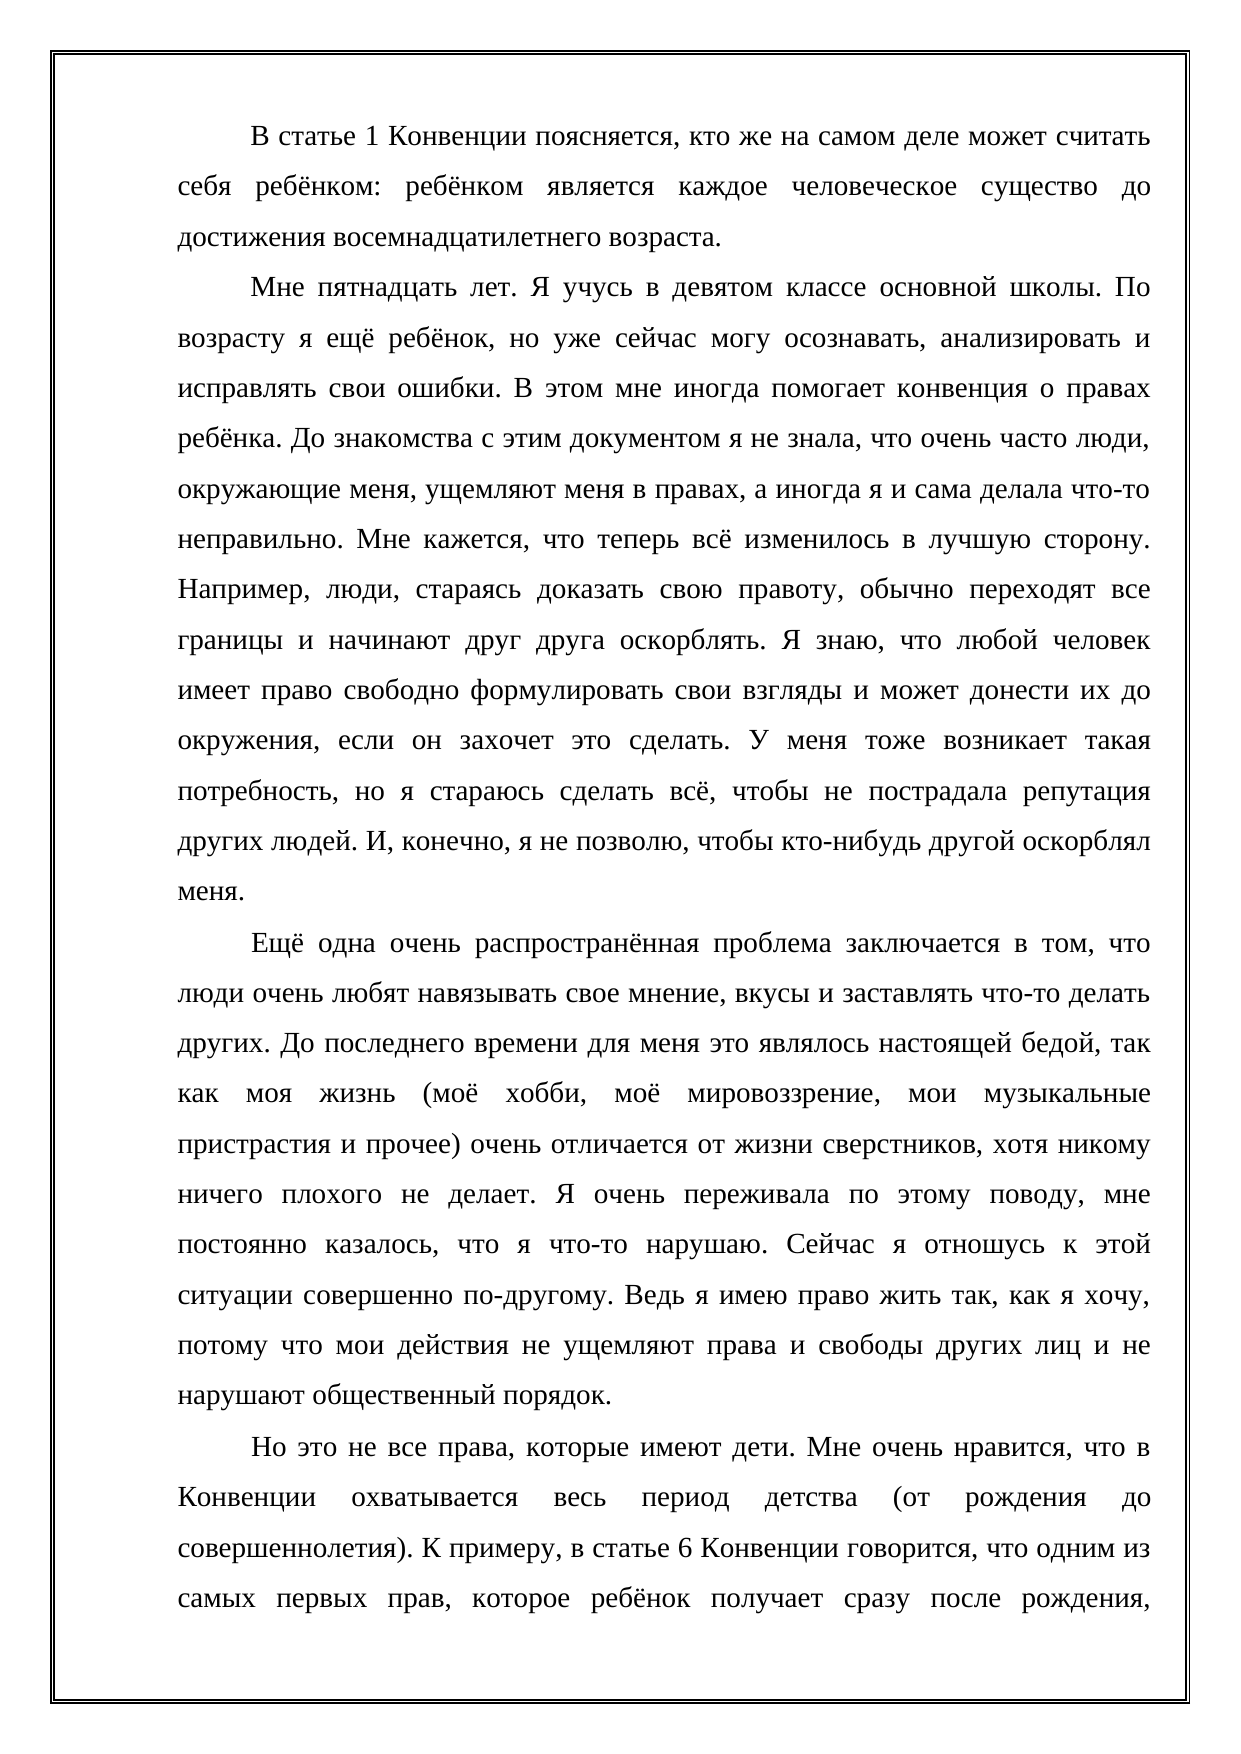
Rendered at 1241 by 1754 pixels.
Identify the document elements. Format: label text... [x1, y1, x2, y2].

text В статье 1 Конвенции поясняется, кто же на самом деле может считать себя ребёнком: ребёнком является каждое человеческое существо до достижения восемнадцатилетнего возраста. [177, 118, 1152, 252]
text Мне пятнадцать лет. Я учусь в девятом классе основной школы. По возрасту я ещё ребёнок, но уже сейчас могу осознавать, анализировать и исправлять свои ошибки. В этом мне иногда помогает конвенция о правах ребёнка. До знакомства с этим документом я не знала, что очень часто люди, окружающие меня, ущемляют меня в правах, а иногда я и сама делала что-то неправильно. Мне кажется, что теперь всё изменилось в лучшую сторону. Например, люди, стараясь доказать свою правоту, обычно переходят все границы и начинают друг друга оскорблять. Я знаю, что любой человек имеет право свободно формулировать свои взгляды и может донести их до окружения, если он захочет это сделать. У меня тоже возникает такая потребность, но я стараюсь сделать всё, чтобы не пострадала репутация других людей. И, конечно, я не позволю, чтобы кто-нибудь другой оскорблял меня. [177, 269, 1152, 907]
text Ещё одна очень распространённая проблема заключается в том, что люди очень любят навязывать свое мнение, вкусы и заставлять что-то делать других. До последнего времени для меня это являлось настоящей бедой, так как моя жизнь (моё хобби, моё мировоззрение, мои музыкальные пристрастия и прочее) очень отличается от жизни сверстников, хотя никому ничего плохого не делает. Я очень переживала по этому поводу, мне постоянно казалось, что я что-то нарушаю. Сейчас я отношусь к этой ситуации совершенно по-другому. Ведь я имею право жить так, как я хочу, потому что мои действия не ущемляют права и свободы других лиц и не нарушают общественный порядок. [177, 925, 1152, 1411]
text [177, 1429, 1152, 1614]
